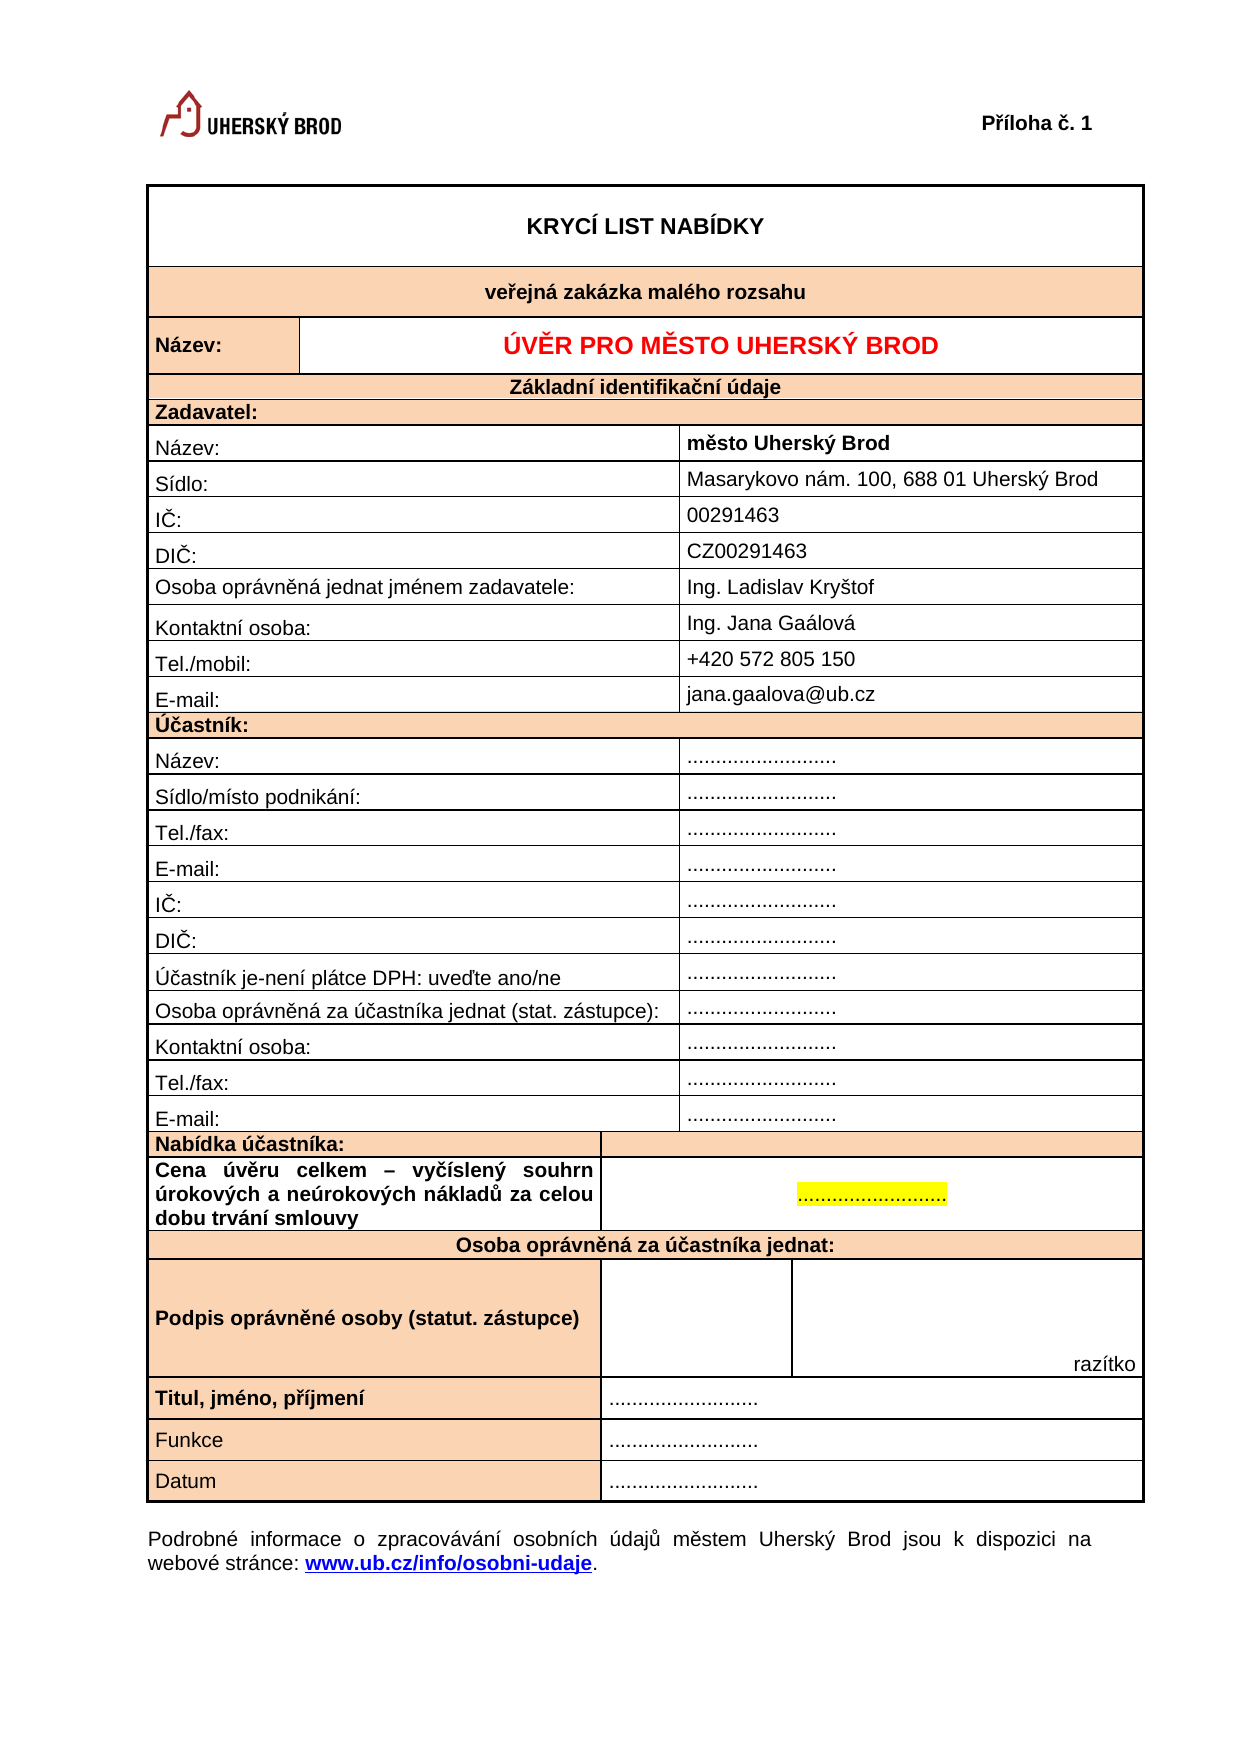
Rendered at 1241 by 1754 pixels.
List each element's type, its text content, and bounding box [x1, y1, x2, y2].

table_cell E-mail: [149, 1096, 679, 1131]
table_cell .......................... [602, 1420, 1142, 1460]
table_cell .......................... [680, 991, 1142, 1023]
table_cell .......................... [680, 1025, 1142, 1059]
table_cell DIČ: [149, 918, 679, 953]
table_cell razítko [793, 1260, 1142, 1376]
table_cell Zadavatel: [149, 400, 1142, 424]
table_cell Cena úvěru celkem – vyčíslený souhrn úrokových a neúrokových nákladů za celou dobu trvání smlouvy [149, 1158, 600, 1230]
table_cell Kontaktní osoba: [149, 605, 679, 639]
table_cell Název: [149, 426, 679, 460]
table_cell Tel./fax: [149, 1061, 679, 1095]
table_cell .......................... [602, 1378, 1142, 1418]
table_cell .......................... [680, 739, 1142, 773]
table_cell .......................... [602, 1158, 1142, 1230]
table_cell .......................... [680, 954, 1142, 990]
table_cell Základní identifikační údaje [149, 375, 1142, 398]
table_cell IČ: [149, 497, 679, 532]
table_cell E-mail: [149, 846, 679, 881]
table_cell Sídlo/místo podnikání: [149, 775, 679, 809]
table_cell Název: [149, 739, 679, 773]
table_cell Podpis oprávněné osoby (statut. zástupce) [149, 1260, 600, 1376]
table_cell Kontaktní osoba: [149, 1025, 679, 1059]
table_cell veřejná zakázka malého rozsahu [149, 267, 1142, 316]
table_cell DIČ: [149, 533, 679, 568]
table_cell .......................... [680, 1061, 1142, 1095]
table_cell Datum [149, 1461, 600, 1500]
table_cell úvěr pro město uherský brod [300, 318, 1142, 373]
table_cell Účastník: [149, 713, 1142, 737]
table_cell [602, 1132, 1142, 1156]
table_cell E-mail: [149, 677, 679, 711]
table_cell .......................... [680, 882, 1142, 917]
table_cell město Uherský Brod [680, 426, 1142, 460]
table_cell Nabídka účastníka: [149, 1132, 600, 1156]
table_cell Tel./mobil: [149, 641, 679, 676]
table_cell IČ: [149, 882, 679, 917]
table_cell 00291463 [680, 497, 1142, 532]
text Podrobné informace o zpracovávání osobních údajů městem Uherský Brod jsou k dispozici na webové stránce: www.ub.cz/info/osobni-udaje. [148, 1527, 1092, 1575]
table_cell Funkce [149, 1420, 600, 1460]
table_header KRYCÍ LIST NABÍDKY [149, 187, 1142, 266]
table_cell [602, 1260, 791, 1376]
table_cell Osoba oprávněná za účastníka jednat (stat. zástupce): [149, 991, 679, 1023]
table_cell Osoba oprávněná za účastníka jednat: [149, 1231, 1142, 1258]
table_cell Osoba oprávněná jednat jménem zadavatele: [149, 569, 679, 604]
table_cell .......................... [680, 1096, 1142, 1131]
table_cell Název: [149, 318, 299, 373]
table_cell Titul, jméno, příjmení [149, 1378, 600, 1418]
table_cell .......................... [680, 811, 1142, 845]
table_cell Masarykovo nám. 100, 688 01 Uherský Brod [680, 462, 1142, 496]
table_cell Účastník je-není plátce DPH: uveďte ano/ne [149, 954, 679, 990]
table_cell .......................... [680, 918, 1142, 953]
table_cell jana.gaalova@ub.cz [680, 677, 1142, 711]
table_cell Tel./fax: [149, 811, 679, 845]
table_cell Ing. Jana Gaálová [680, 605, 1142, 639]
table_cell .......................... [680, 775, 1142, 809]
picture [147, 73, 354, 155]
table_cell Sídlo: [149, 462, 679, 496]
table_cell .......................... [602, 1461, 1142, 1500]
table_cell +420 572 805 150 [680, 641, 1142, 676]
table_cell Ing. Ladislav Kryštof [680, 569, 1142, 604]
table_cell CZ00291463 [680, 533, 1142, 568]
table_cell .......................... [680, 846, 1142, 881]
